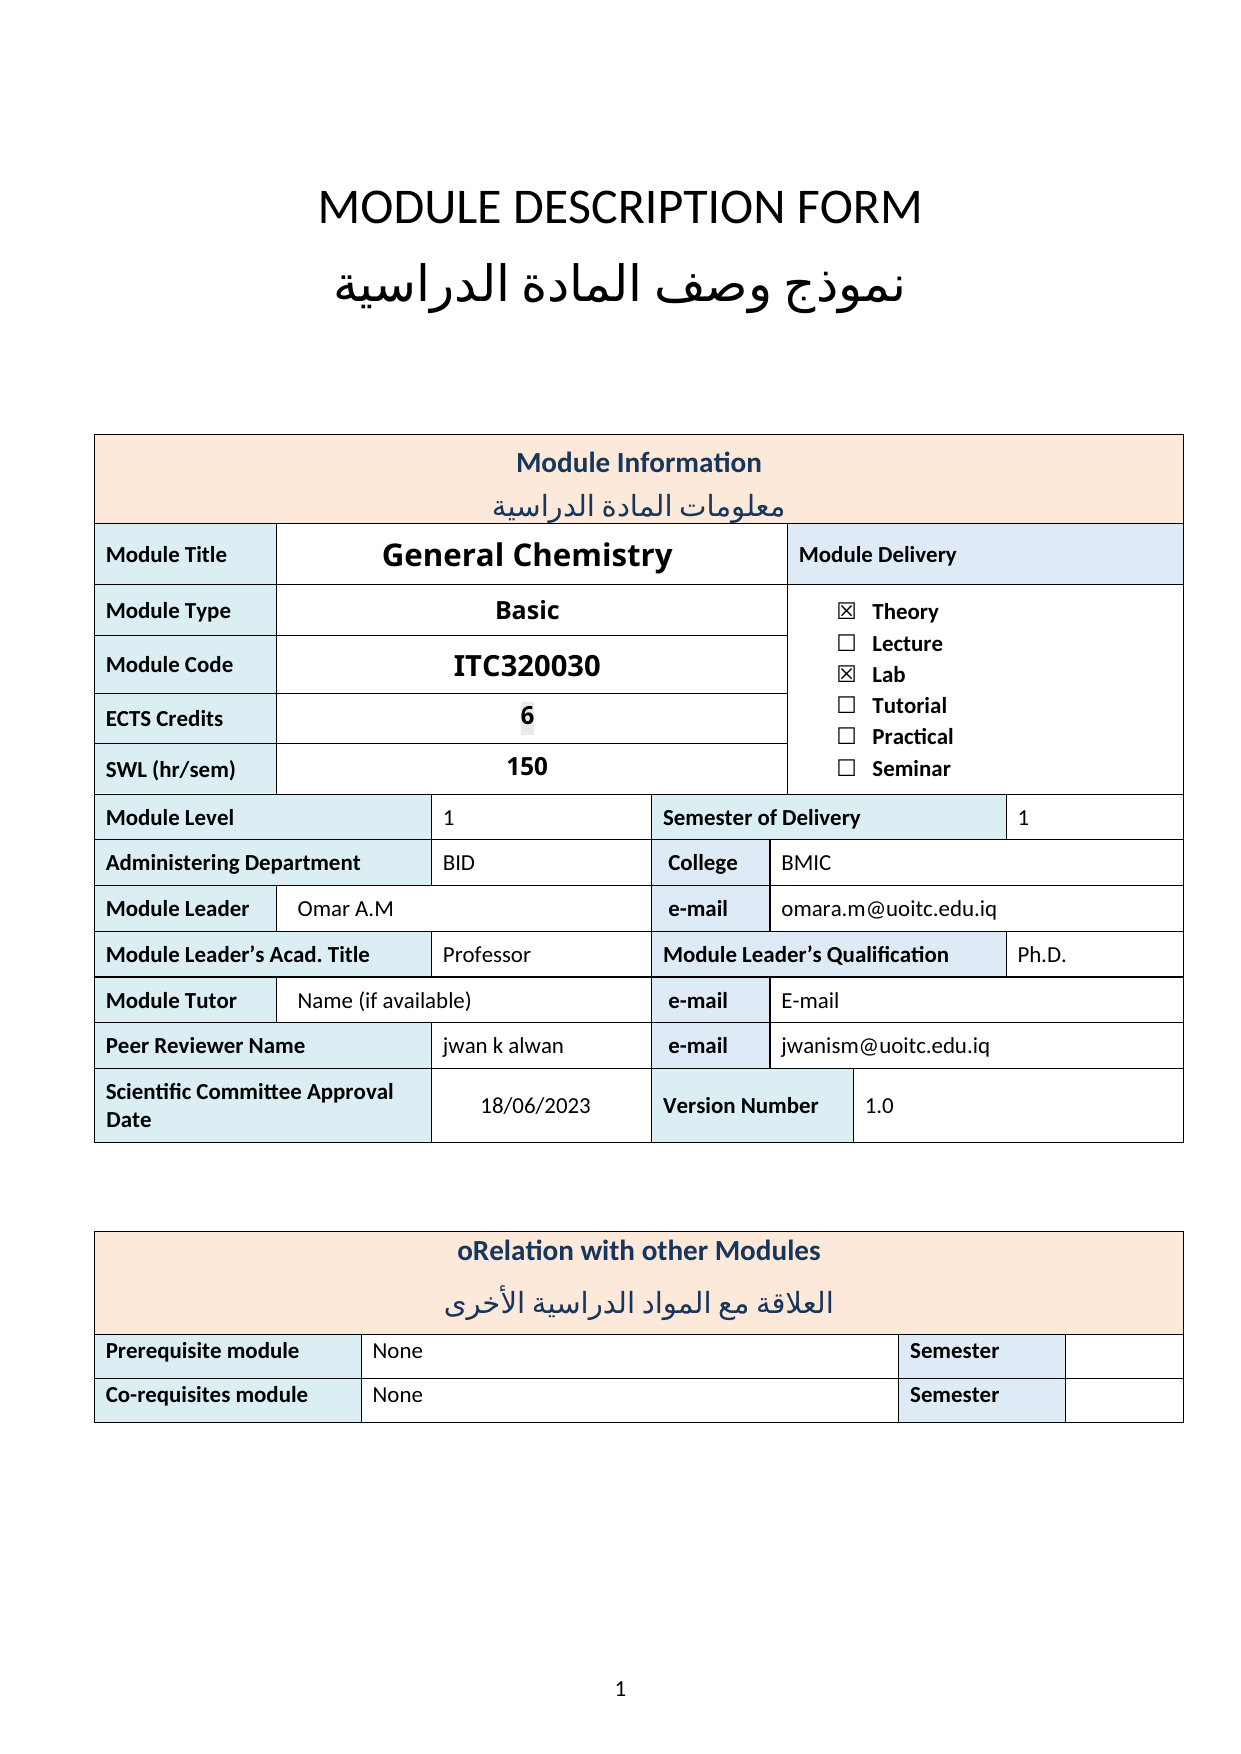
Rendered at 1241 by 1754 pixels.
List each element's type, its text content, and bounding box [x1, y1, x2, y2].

table_cell BID [432, 840, 651, 885]
table_cell Module Level [95, 795, 431, 839]
table_cell e-mail [652, 978, 769, 1022]
table_cell Professor [432, 932, 651, 976]
table_cell 150 [277, 744, 787, 793]
table_cell omara.m@uoitc.edu.iq [771, 886, 1183, 931]
table_cell Administering Department [95, 840, 431, 885]
table_cell BMIC [771, 840, 1183, 885]
table_cell Semester [899, 1335, 1065, 1378]
table_cell Theory Lecture Lab Tutorial Practical Seminar [788, 585, 1183, 793]
table_cell E-mail [771, 978, 1183, 1022]
table_cell General Chemistry [277, 524, 787, 584]
table_cell Prerequisite module [95, 1335, 361, 1378]
table_cell Peer Reviewer Name [95, 1023, 431, 1068]
table_cell ITC320030 [277, 636, 787, 693]
table_cell Name (if available) [277, 978, 651, 1022]
table_cell None [362, 1379, 898, 1422]
table_cell e-mail [652, 886, 769, 931]
table_cell 18/06/2023 [432, 1069, 651, 1142]
table_cell Module Title [95, 524, 276, 584]
table_cell e-mail [652, 1023, 769, 1068]
table_cell Basic [277, 585, 787, 635]
table_cell ECTS Credits [95, 694, 276, 743]
table_cell Module Delivery [788, 524, 1183, 584]
table_cell 1 [432, 795, 651, 839]
table_cell SWL (hr/sem) [95, 744, 276, 793]
table_cell 6 [277, 694, 787, 743]
table_cell Version Number [652, 1069, 853, 1142]
table_cell Ph.D. [1007, 932, 1183, 976]
table_cell 1 [1007, 795, 1183, 839]
table_cell Module Leader’s Qualification [652, 932, 1006, 976]
table_cell jwanism@uoitc.edu.iq [771, 1023, 1183, 1068]
table_cell Module Leader [95, 886, 276, 931]
table_cell Semester of Delivery [652, 795, 1006, 839]
text MODULE DESCRIPTION FORM [150, 175, 1090, 236]
table_header oRelation with other Modules العلاقة مع المواد الدراسية الأخرى [95, 1232, 1183, 1334]
table_cell Scientific Committee Approval Date [95, 1069, 431, 1142]
text نموذج وصف المادة الدراسية [150, 253, 1090, 314]
table_cell Module Code [95, 636, 276, 693]
table_cell Module Tutor [95, 978, 276, 1022]
table_cell Module Leader’s Acad. Title [95, 932, 431, 976]
table_header Module Information معلومات المادة الدراسية [95, 435, 1183, 523]
table_cell [1066, 1379, 1183, 1422]
table_cell Module Type [95, 585, 276, 635]
table_cell Semester [899, 1379, 1065, 1422]
table_cell [1066, 1335, 1183, 1378]
table_cell Omar A.M [277, 886, 651, 931]
table_cell Co-requisites module [95, 1379, 361, 1422]
table_cell College [652, 840, 769, 885]
table_cell None [362, 1335, 898, 1378]
table_cell 1.0 [854, 1069, 1183, 1142]
table_cell jwan k alwan [432, 1023, 651, 1068]
